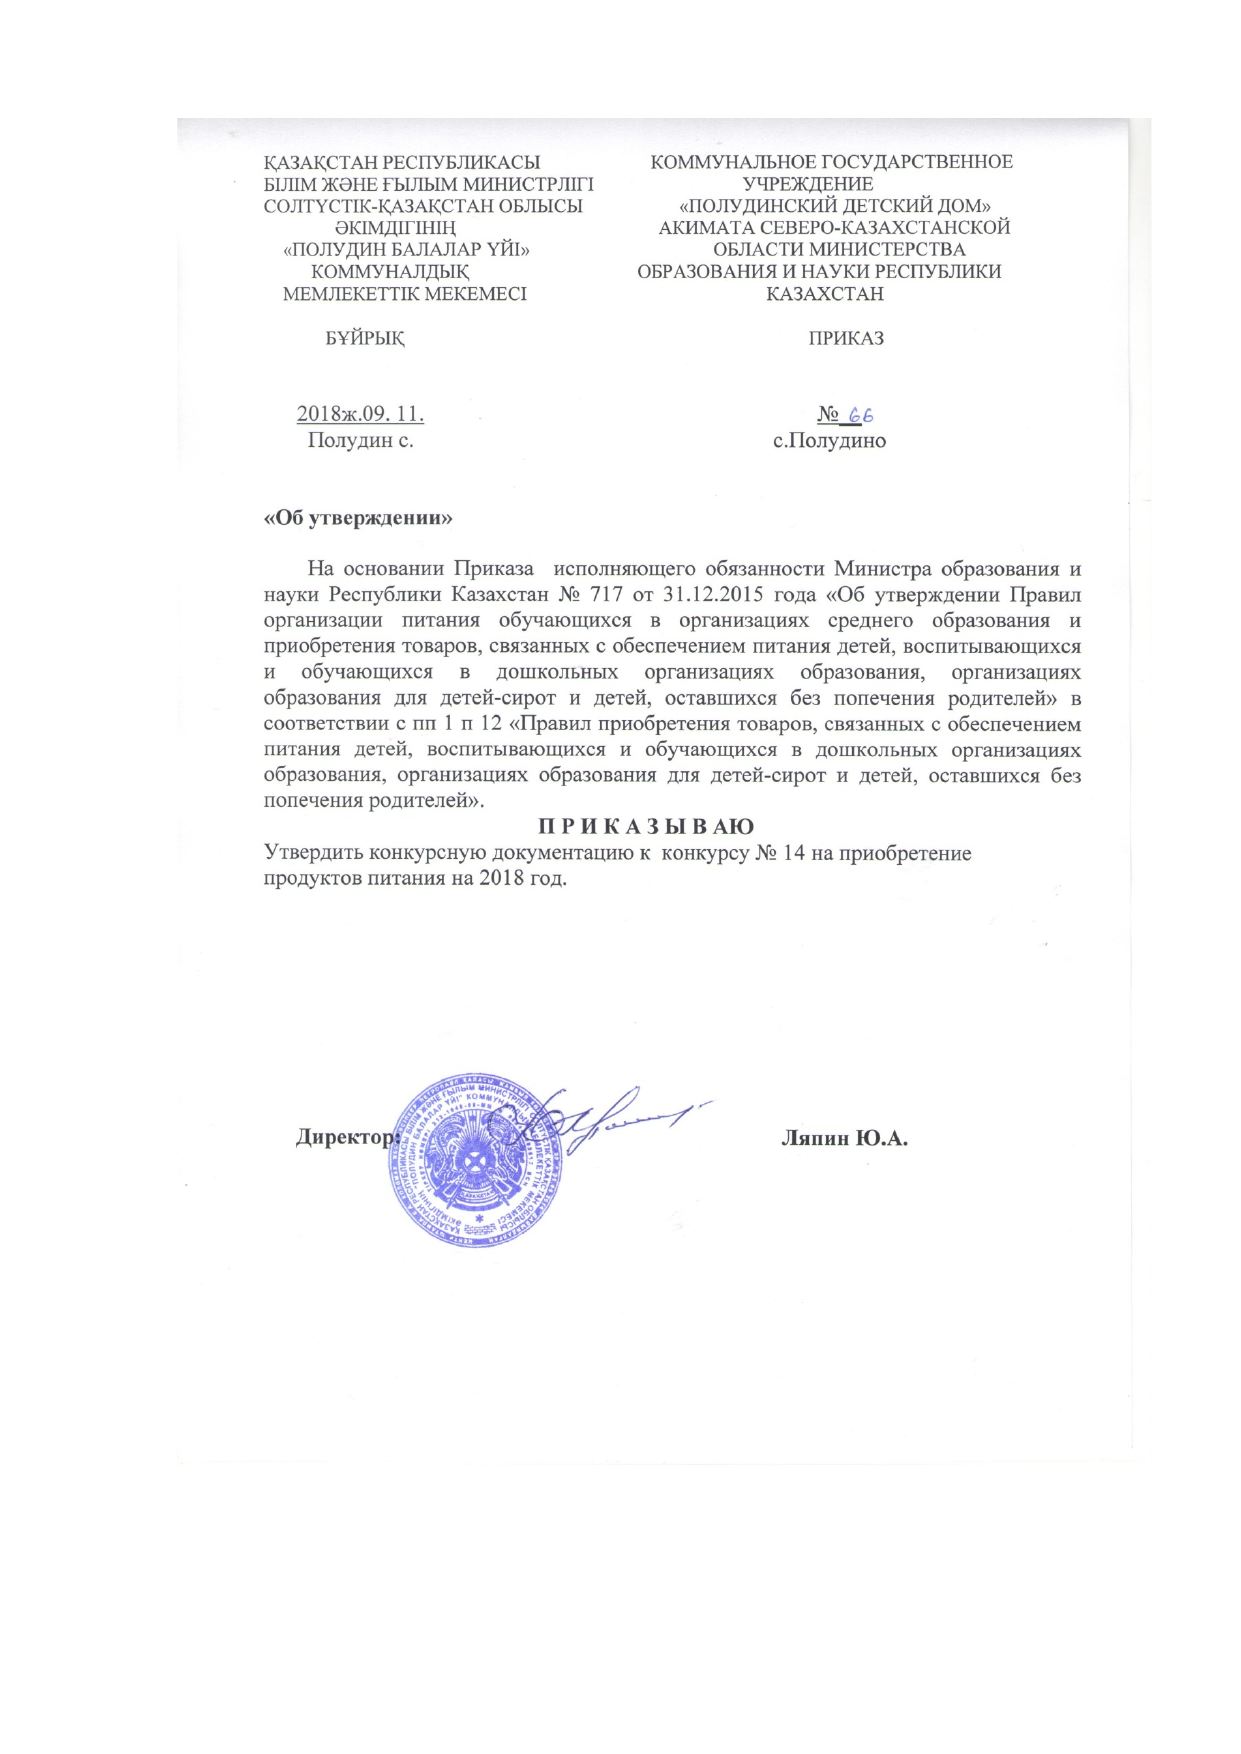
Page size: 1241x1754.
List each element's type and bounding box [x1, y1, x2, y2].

picture [177, 118, 1152, 1469]
